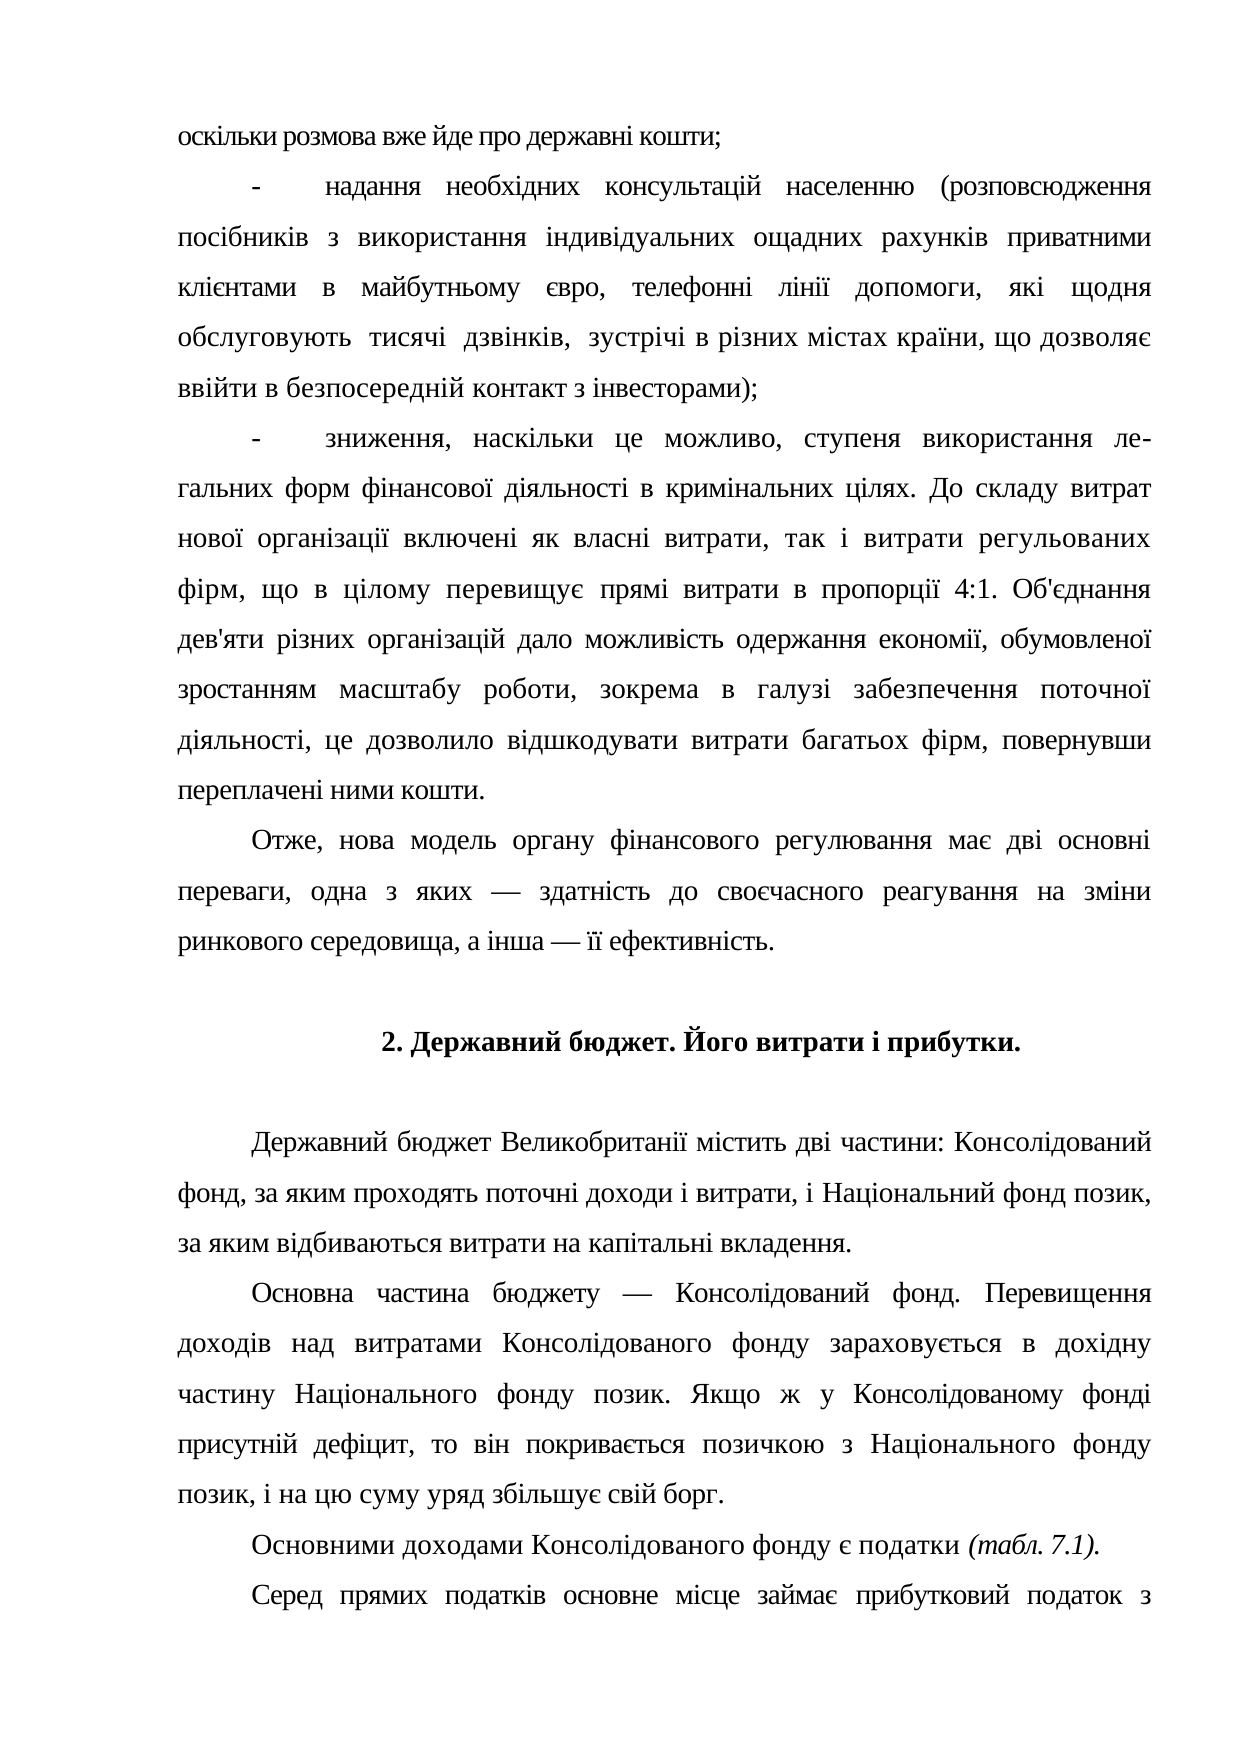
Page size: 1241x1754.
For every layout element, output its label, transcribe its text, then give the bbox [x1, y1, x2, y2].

text 2. Державний бюджет. Його витрати і прибутки. [177, 1024, 1152, 1057]
text Основна частина бюджету — Консолідований фонд. Перевищення доходів над витратами Консолідованого фонду зараховується в дохідну частину Національного фонду позик. Якщо ж у Консолідованому фонді присутній дефіцит, то він покривається позичкою з Національного фонду позик, і на цю суму уряд збільшує свій борг. [177, 1275, 1152, 1510]
text - зниження, наскільки це можливо, ступеня використання легальних форм фінансової діяльності в кримінальних цілях. До складу витрат нової організації включені як власні витрати, так і витрати регульованих фірм, що в цілому перевищує прямі витрати в пропорції 4:1. Об'єднання дев'яти різних організацій дало можливість одержання економії, обумовленої зростанням масштабу роботи, зокрема в галузі забезпечення поточної діяльності, це дозволило відшкодувати витрати багатьох фірм, повернувши переплачені ними кошти. [177, 420, 1152, 806]
list надання необхідних консультацій населенню (розповсюдження посібників з використання індивідуальних ощадних рахунків приватними клієнтами в майбутньому євро, телефонні лінії допомоги, які щодня обслуговують тисячі дзвінків, зустрічі в різних містах країни, що дозволяє ввійти в безпосередній контакт з інвесторами); [177, 168, 1152, 403]
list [177, 118, 1152, 152]
text Основними доходами Консолідованого фонду є податки (табл. 7.1). [177, 1527, 1152, 1560]
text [177, 1577, 1152, 1611]
text Державний бюджет Великобританії містить дві частини: Консолідований фонд, за яким проходять поточні доходи і витрати, і Національний фонд позик, за яким відбиваються витрати на капітальні вкладення. [177, 1124, 1152, 1258]
text Отже, нова модель органу фінансового регулювання має дві основні переваги, одна з яких — здатність до своєчасного реагування на зміни ринкового середовища, а інша — її ефективність. [177, 822, 1152, 957]
